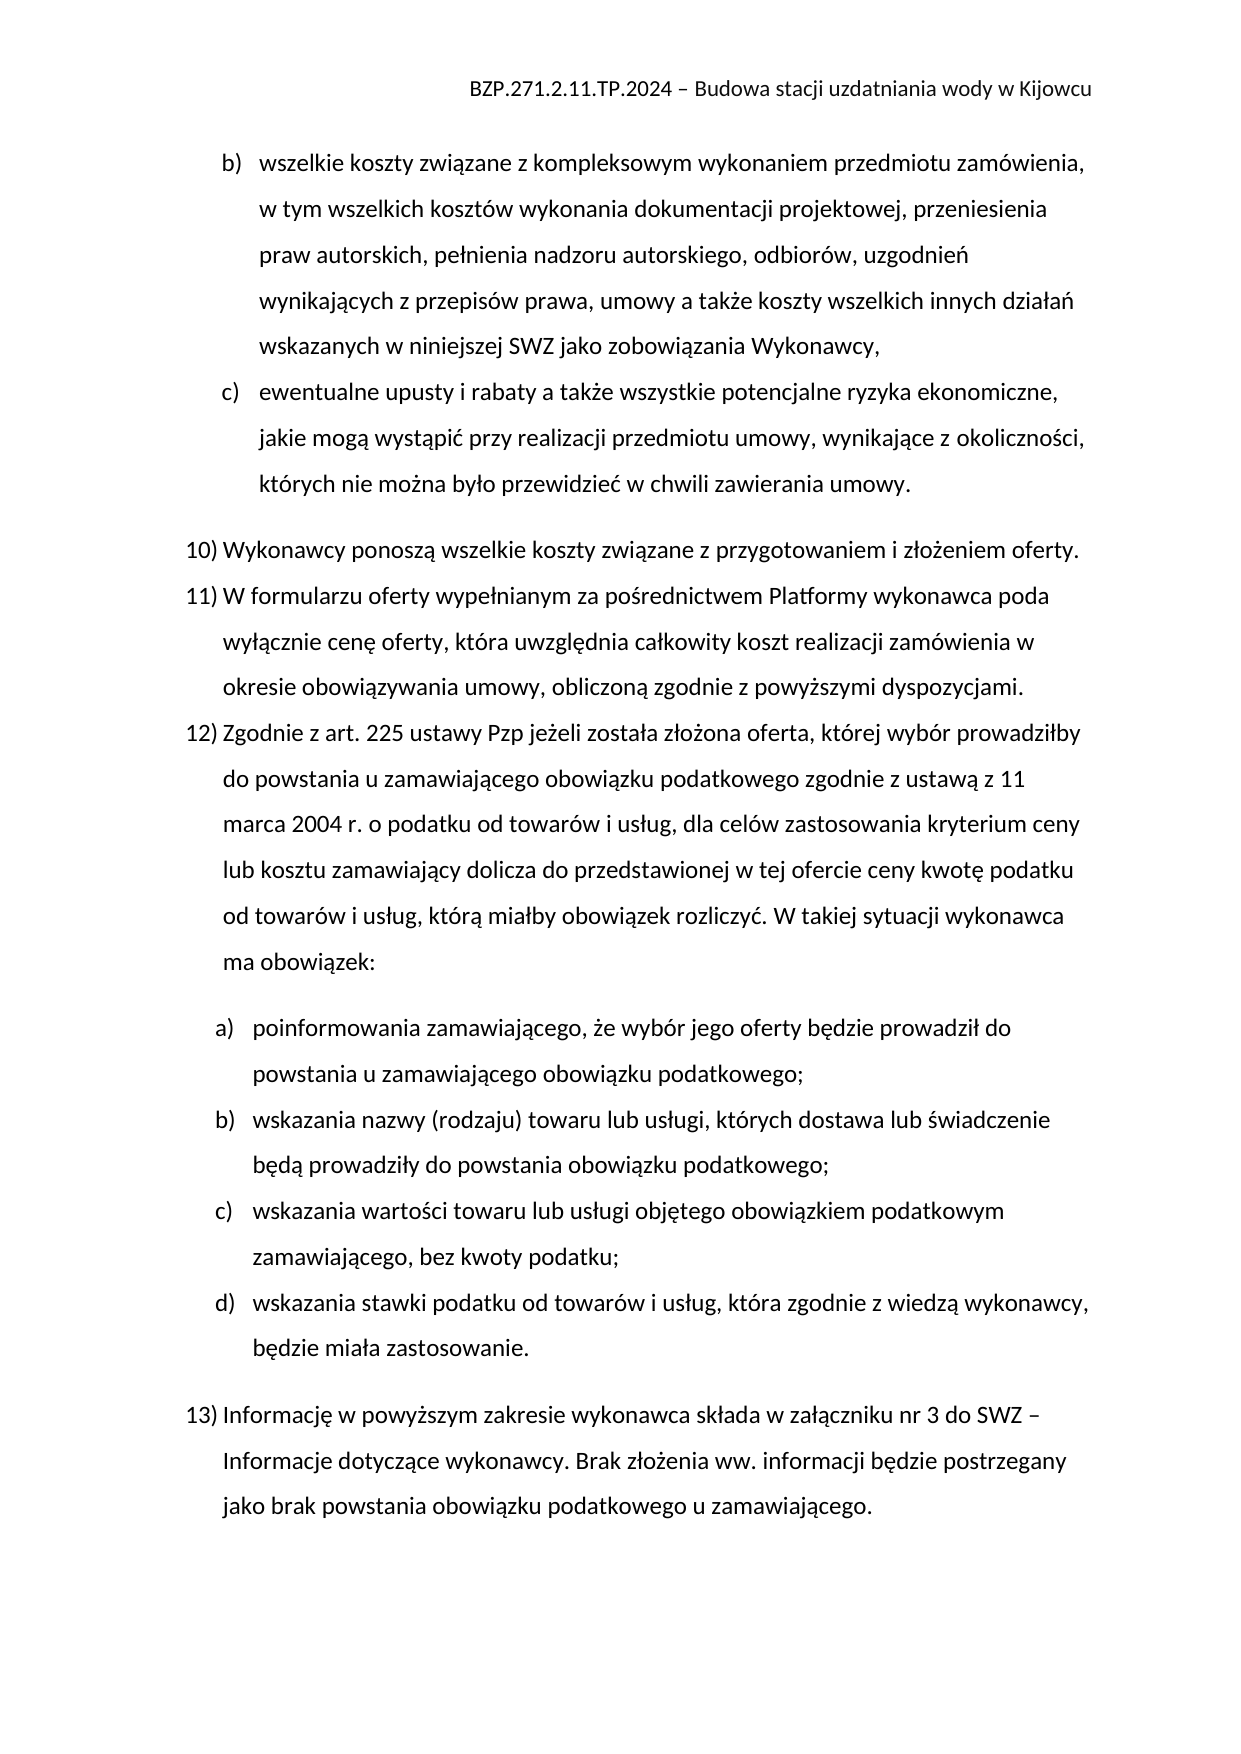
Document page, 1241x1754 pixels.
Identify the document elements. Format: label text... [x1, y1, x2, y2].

list Informację w powyższym zakresie wykonawca składa w załączniku nr 3 do SWZ – Informacje dotyczące wykonawcy. Brak złożenia ww. informacji będzie postrzegany jako brak powstania obowiązku podatkowego u zamawiającego. [185, 1399, 1093, 1521]
list ewentualne upusty i rabaty a także wszystkie potencjalne ryzyka ekonomiczne, jakie mogą wystąpić przy realizacji przedmiotu umowy, wynikające z okoliczności, których nie można było przewidzieć w chwili zawierania umowy. [221, 376, 1093, 498]
list wskazania nazwy (rodzaju) towaru lub usługi, których dostawa lub świadczenie będą prowadziły do powstania obowiązku podatkowego; [215, 1104, 1093, 1180]
list poinformowania zamawiającego, że wybór jego oferty będzie prowadził do powstania u zamawiającego obowiązku podatkowego; [215, 1012, 1093, 1089]
list wskazania stawki podatku od towarów i usług, która zgodnie z wiedzą wykonawcy, będzie miała zastosowanie. [215, 1287, 1093, 1363]
list W formularzu oferty wypełnianym za pośrednictwem Platformy wykonawca poda wyłącznie cenę oferty, która uwzględnia całkowity koszt realizacji zamówienia w okresie obowiązywania umowy, obliczoną zgodnie z powyższymi dyspozycjami. [185, 580, 1093, 702]
list Zgodnie z art. 225 ustawy Pzp jeżeli została złożona oferta, której wybór prowadziłby do powstania u zamawiającego obowiązku podatkowego zgodnie z ustawą z 11 marca 2004 r. o podatku od towarów i usług, dla celów zastosowania kryterium ceny lub kosztu zamawiający dolicza do przedstawionej w tej ofercie ceny kwotę podatku od towarów i usług, którą miałby obowiązek rozliczyć. W takiej sytuacji wykonawca ma obowiązek: [185, 717, 1093, 976]
list Wykonawcy ponoszą wszelkie koszty związane z przygotowaniem i złożeniem oferty. [185, 534, 1093, 565]
list wszelkie koszty związane z kompleksowym wykonaniem przedmiotu zamówienia, w tym wszelkich kosztów wykonania dokumentacji projektowej, przeniesienia praw autorskich, pełnienia nadzoru autorskiego, odbiorów, uzgodnień wynikających z przepisów prawa, umowy a także koszty wszelkich innych działań wskazanych w niniejszej SWZ jako zobowiązania Wykonawcy, [221, 148, 1093, 361]
list wskazania wartości towaru lub usługi objętego obowiązkiem podatkowym zamawiającego, bez kwoty podatku; [215, 1195, 1093, 1272]
